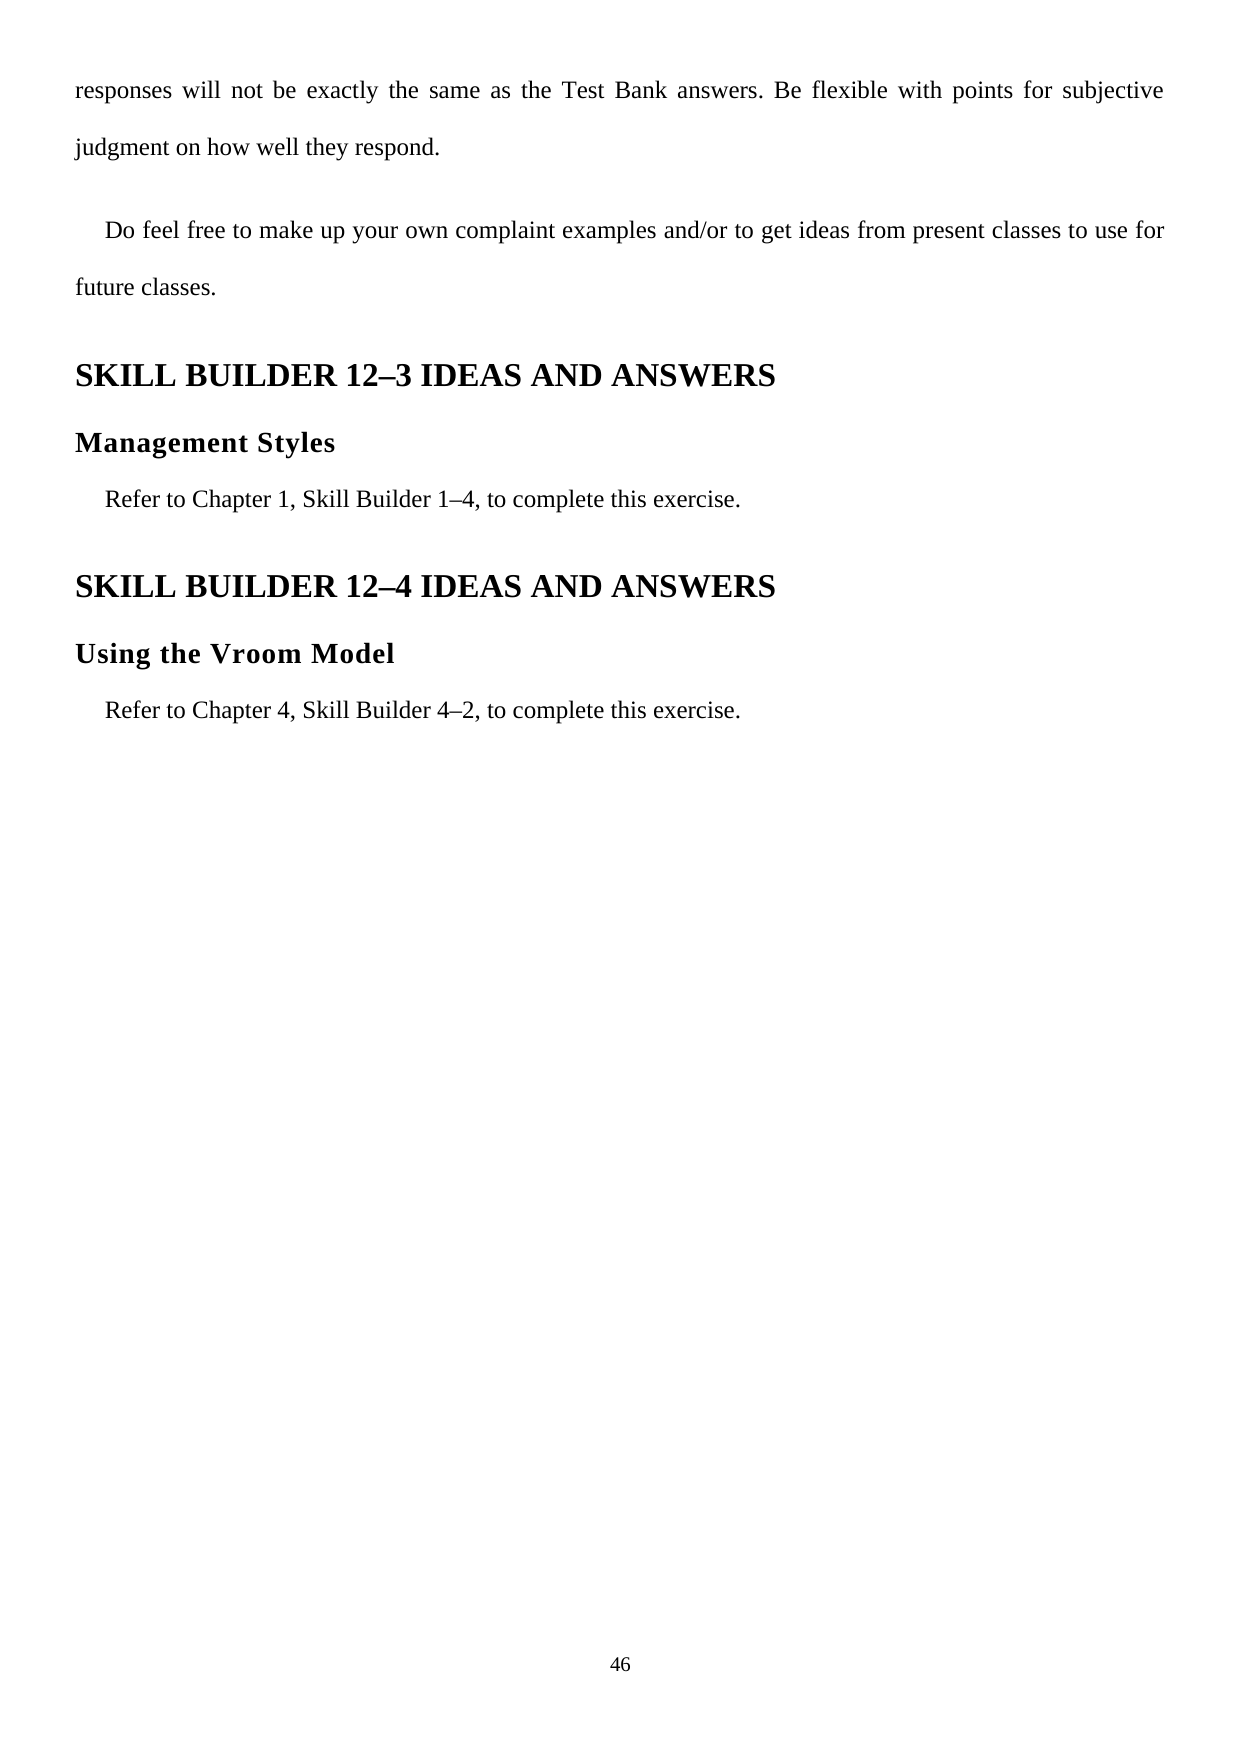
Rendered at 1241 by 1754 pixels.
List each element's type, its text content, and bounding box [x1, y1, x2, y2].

text Do feel free to make up your own complaint examples and/or to get ideas from present classes to use for future classes. [75, 215, 1165, 301]
list SKILL BUILDER 12–3 IDEAS AND ANSWERS [75, 355, 1165, 393]
list SKILL BUILDER 12–4 IDEAS AND ANSWERS [75, 566, 1165, 604]
text Refer to Chapter 4, Skill Builder 4–2, to complete this exercise. [75, 695, 1165, 723]
text Refer to Chapter 1, Skill Builder 1–4, to complete this exercise. [75, 484, 1165, 512]
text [75, 75, 1165, 161]
list Management Styles [75, 425, 1165, 458]
list Using the Vroom Model [75, 636, 1165, 670]
